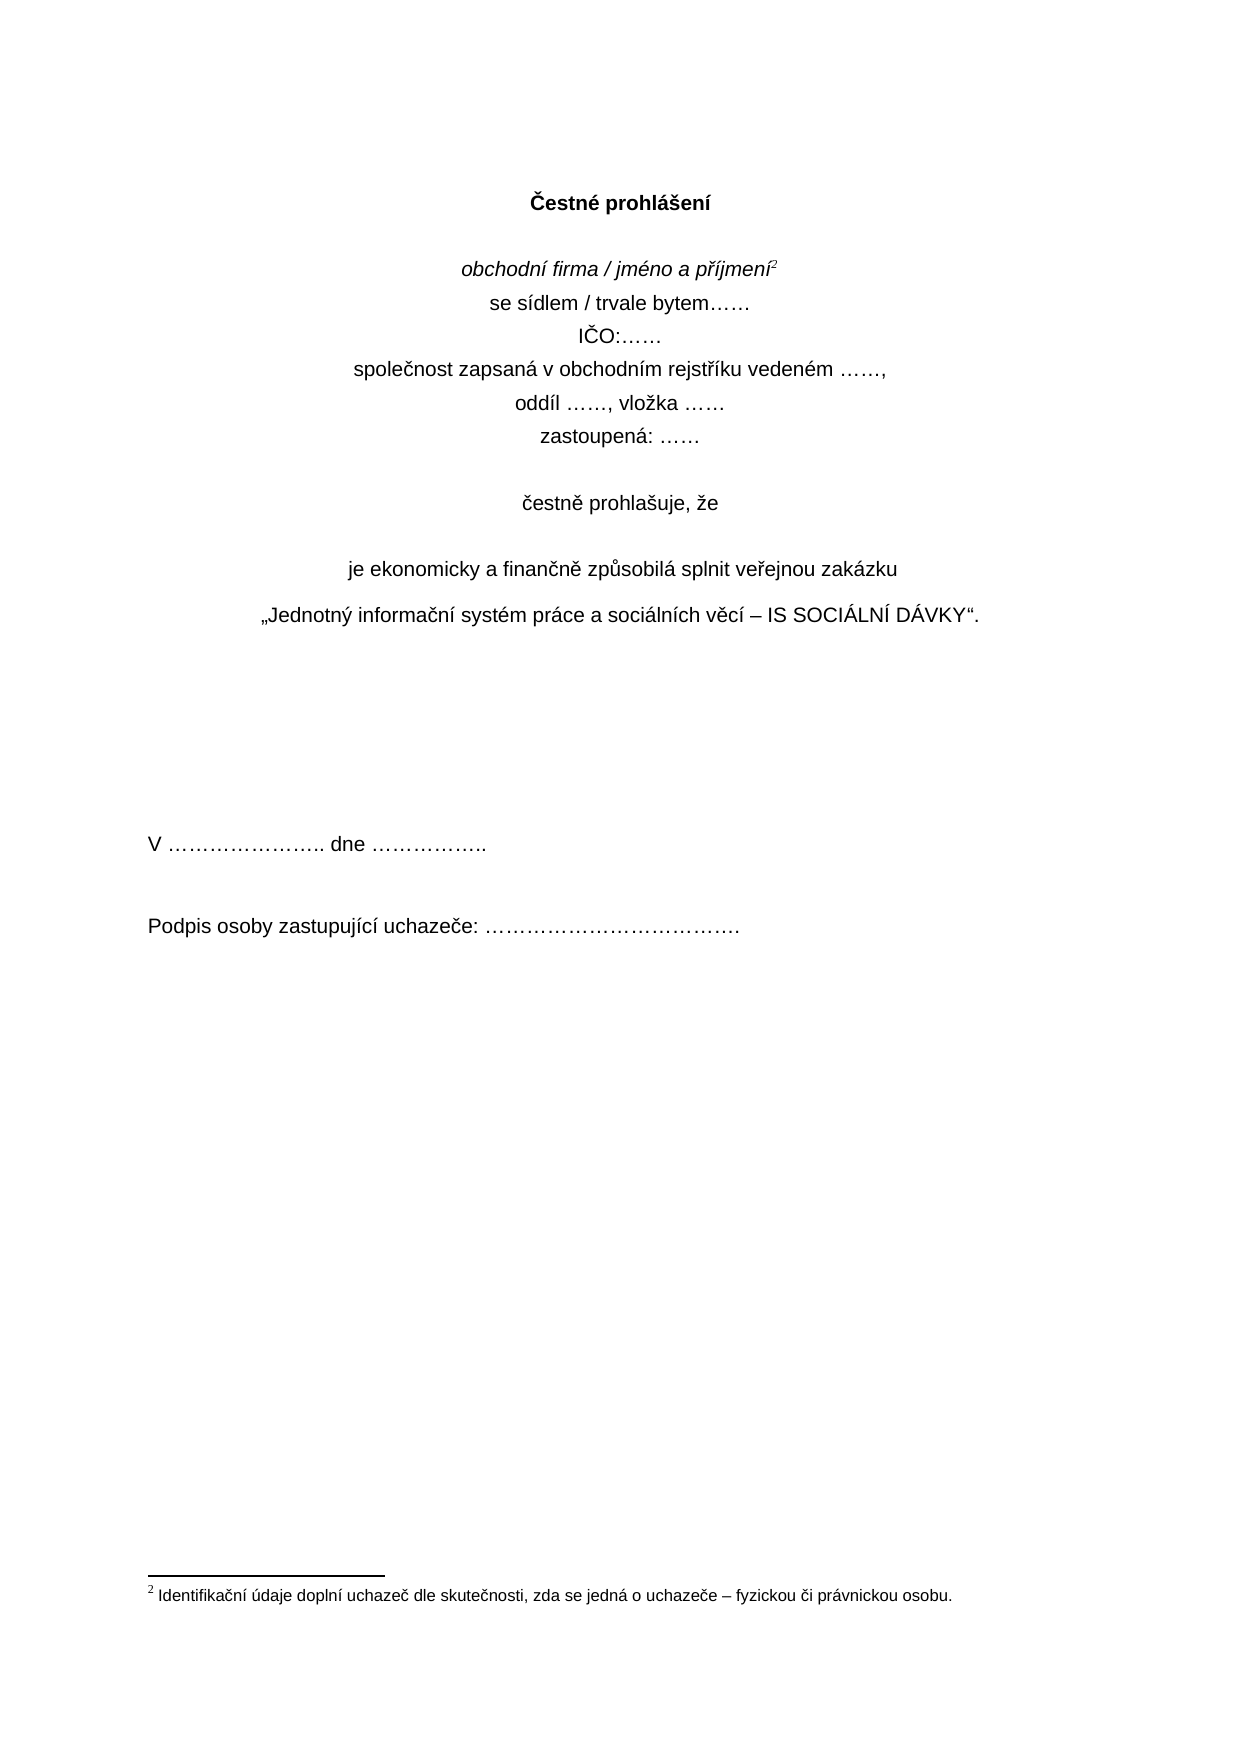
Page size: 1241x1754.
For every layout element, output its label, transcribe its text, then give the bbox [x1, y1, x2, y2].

text Podpis osoby zastupující uchazeče: ………………………………. [148, 914, 1093, 938]
text Čestné prohlášení [148, 181, 1093, 214]
text je ekonomicky a finančně způsobilá splnit veřejnou zakázku [148, 548, 1093, 581]
text společnost zapsaná v obchodním rejstříku vedeném ……, [148, 348, 1093, 381]
text čestně prohlašuje, že [148, 481, 1093, 514]
text obchodní firma / jméno a příjmení [148, 248, 1093, 281]
text IČO:…… [148, 314, 1093, 348]
text zastoupená: …… [148, 414, 1093, 448]
text se sídlem / trvale bytem…… [148, 281, 1093, 314]
text oddíl ……, vložka …… [148, 381, 1093, 414]
text „Jednotný informační systém práce a sociálních věcí – IS SOCIÁLNÍ DÁVKY“. [148, 593, 1093, 627]
text V ………………….. dne …………….. [148, 823, 1093, 856]
